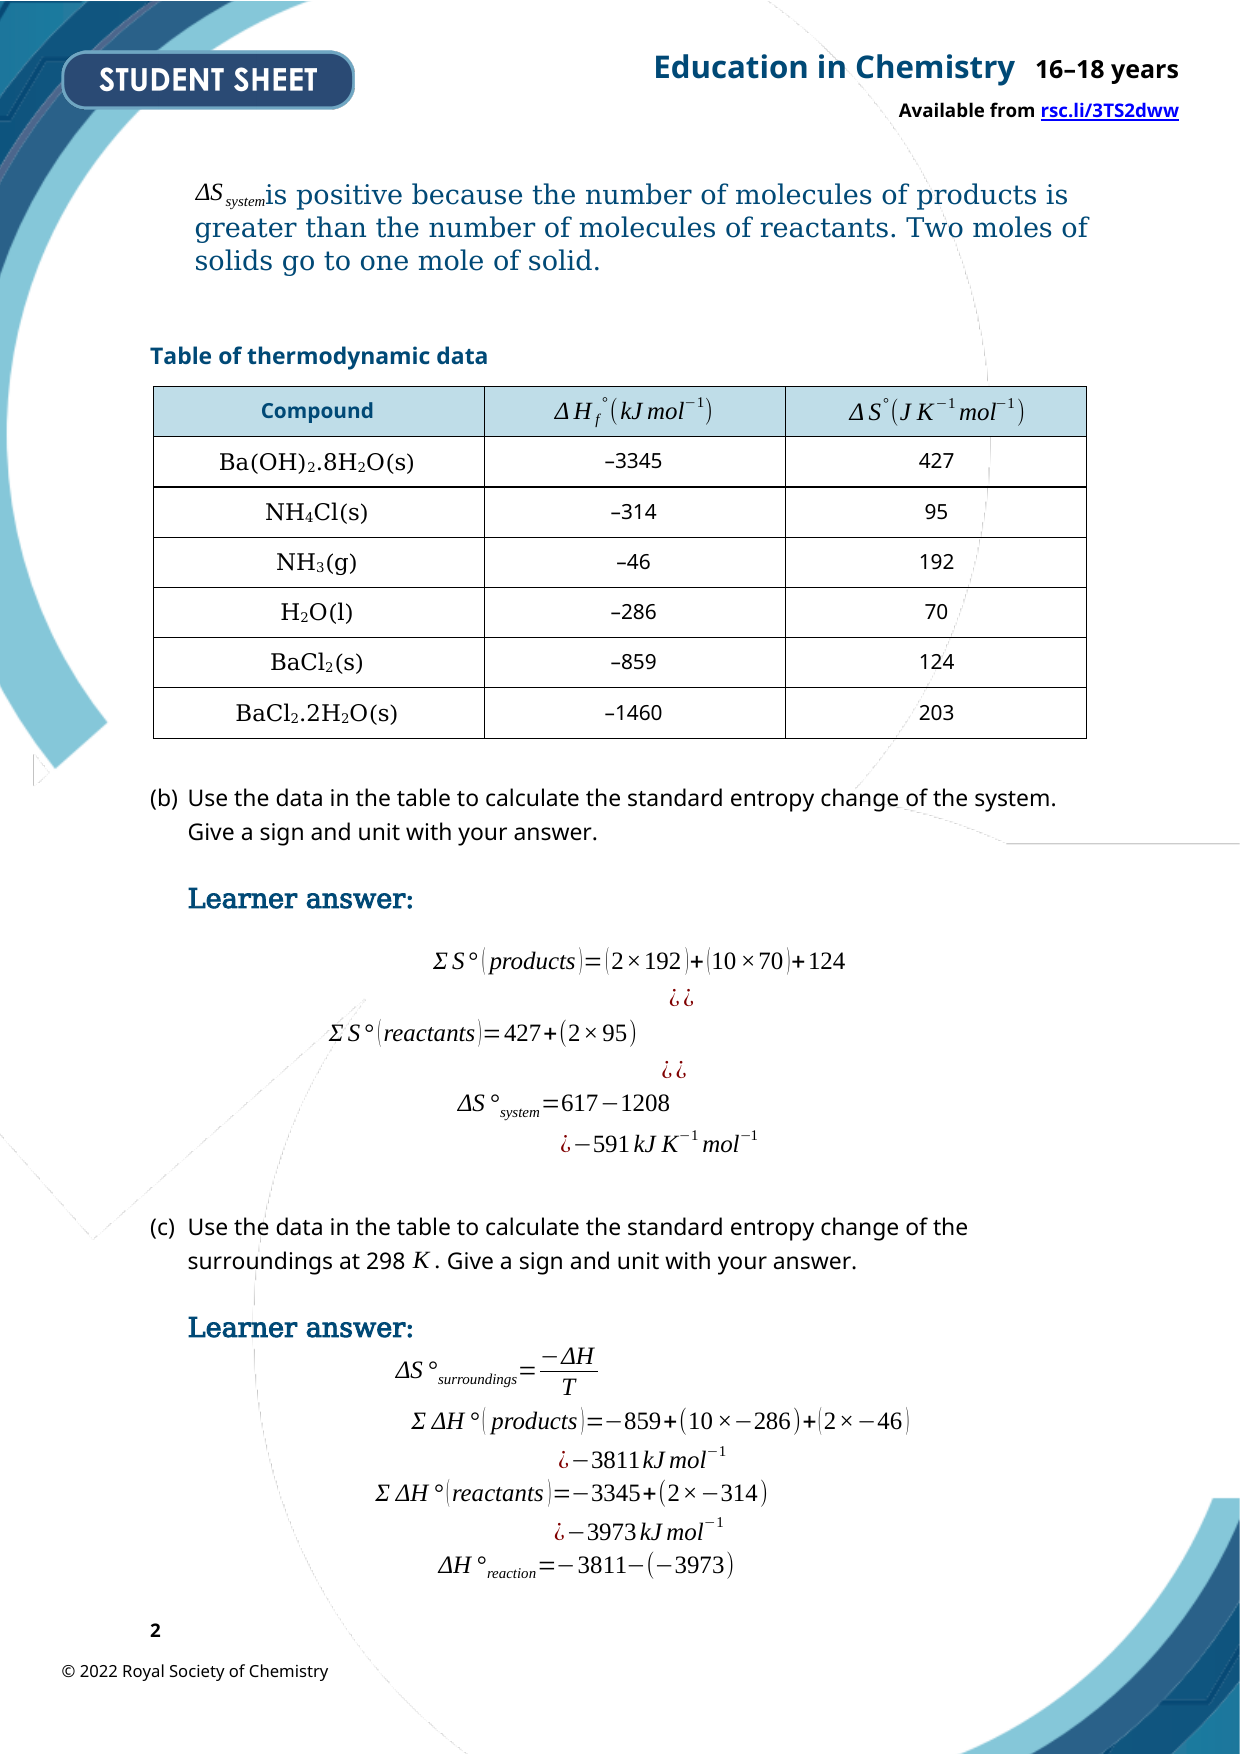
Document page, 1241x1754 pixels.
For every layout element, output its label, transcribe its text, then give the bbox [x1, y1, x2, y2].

list Use the data in the table to calculate the standard entropy change of the surroundings at 298 Give a sign and unit with your answer. [150, 1211, 1090, 1276]
table_cell –46 [485, 538, 785, 587]
list Use the data in the table to calculate the standard entropy change of the system. Give a sign and unit with your answer. [150, 782, 1090, 847]
table_cell BaCl2(s) [154, 638, 484, 687]
table_cell 70 [786, 588, 1086, 637]
table_cell –286 [485, 588, 785, 637]
table_cell Ba(OH)2.8H2O(s) [154, 437, 484, 486]
table_cell –1460 [485, 688, 785, 737]
table_cell 124 [786, 638, 1086, 687]
table_cell NH4Cl(s) [154, 488, 484, 537]
text Table of thermodynamic data [150, 340, 1090, 371]
table_cell 203 [786, 688, 1086, 737]
picture [61, 50, 355, 110]
table_header [786, 387, 1086, 436]
table_cell H2O(l) [154, 588, 484, 637]
table_cell 427 [786, 437, 1086, 486]
table_cell 192 [786, 538, 1086, 587]
table_cell –3345 [485, 437, 785, 486]
table_cell NH3(g) [154, 538, 484, 587]
list Learner answer: [187, 1310, 1090, 1342]
table_cell –314 [485, 488, 785, 537]
table_cell 95 [786, 488, 1086, 537]
table_header Compound [154, 387, 484, 436]
table_header [485, 387, 785, 436]
table_cell –859 [485, 638, 785, 687]
list is positive because the number of molecules of products is greater than the number of molecules of reactants. Two moles of solids go to one mole of solid. [194, 177, 1090, 276]
list Learner answer: [187, 881, 1090, 913]
table_cell BaCl2.2H2O(s) [154, 688, 484, 737]
